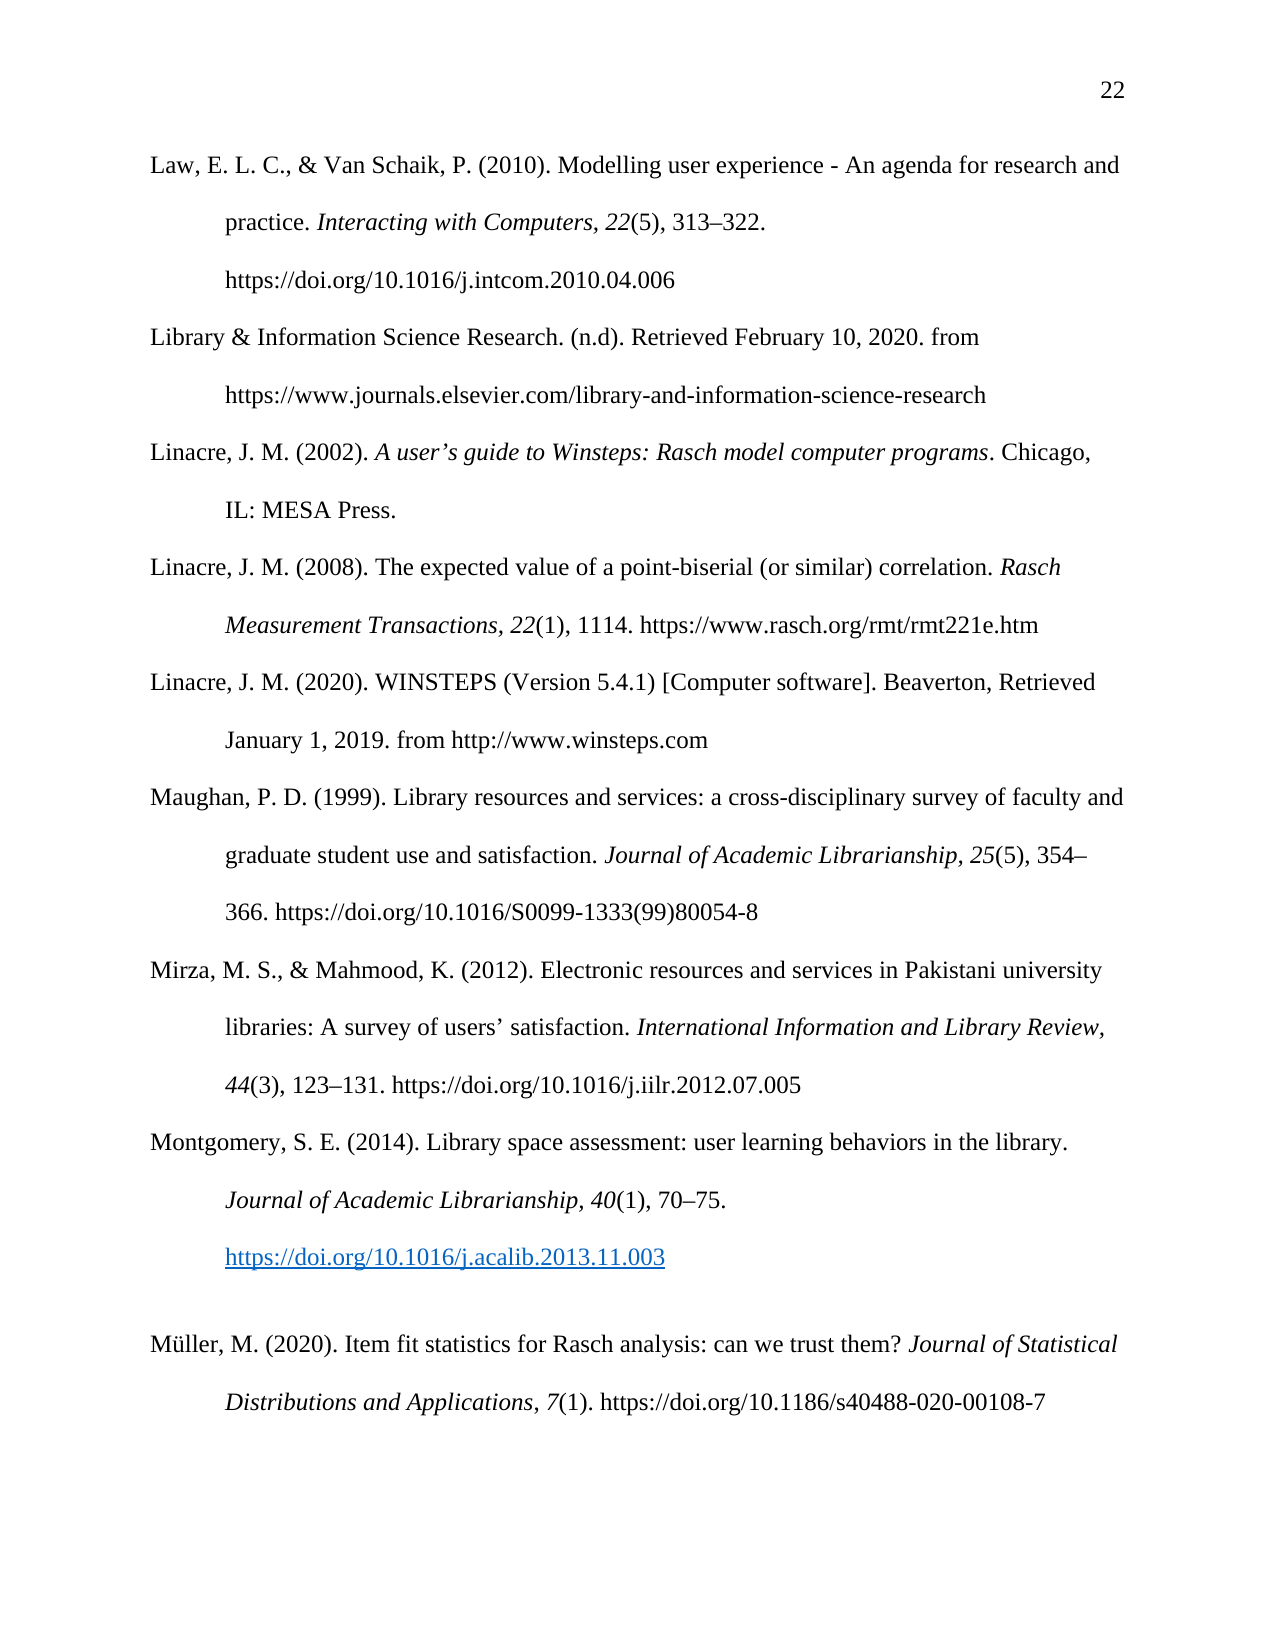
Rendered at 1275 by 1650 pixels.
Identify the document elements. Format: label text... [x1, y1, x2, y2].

text Montgomery, S. E. (2014). Library space assessment: user learning behaviors in the library. Journal of Academic Librarianship, 40(1), 70–75. https://doi.org/10.1016/j.acalib.2013.11.003 [150, 1127, 1125, 1271]
text Linacre, J. M. (2020). WINSTEPS (Version 5.4.1) [Computer software]. Beaverton, Retrieved January 1, 2019. from http://www.winsteps.com [150, 667, 1125, 754]
text Linacre, J. M. (2002). A user’s guide to Winsteps: Rasch model computer programs. Chicago, IL: MESA Press. [150, 437, 1125, 524]
text Mirza, M. S., & Mahmood, K. (2012). Electronic resources and services in Pakistani university libraries: A survey of users’ satisfaction. International Information and Library Review, 44(3), 123–131. https://doi.org/10.1016/j.iilr.2012.07.005 [150, 955, 1125, 1099]
text Maughan, P. D. (1999). Library resources and services: a cross-disciplinary survey of faculty and graduate student use and satisfaction. Journal of Academic Librarianship, 25(5), 354–366. https://doi.org/10.1016/S0099-1333(99)80054-8 [150, 782, 1125, 926]
text Law, E. L. C., & Van Schaik, P. (2010). Modelling user experience - An agenda for research and practice. Interacting with Computers, 22(5), 313–322. https://doi.org/10.1016/j.intcom.2010.04.006 [150, 150, 1125, 294]
text Library & Information Science Research. (n.d). Retrieved February 10, 2020. from https://www.journals.elsevier.com/library-and-information-science-research [150, 322, 1125, 409]
text Linacre, J. M. (2008). The expected value of a point-biserial (or similar) correlation. Rasch Measurement Transactions, 22(1), 1114. https://www.rasch.org/rmt/rmt221e.htm [150, 552, 1125, 639]
text Müller, M. (2020). Item fit statistics for Rasch analysis: can we trust them? Journal of Statistical Distributions and Applications, 7(1). https://doi.org/10.1186/s40488-020-00108-7 [150, 1329, 1125, 1415]
